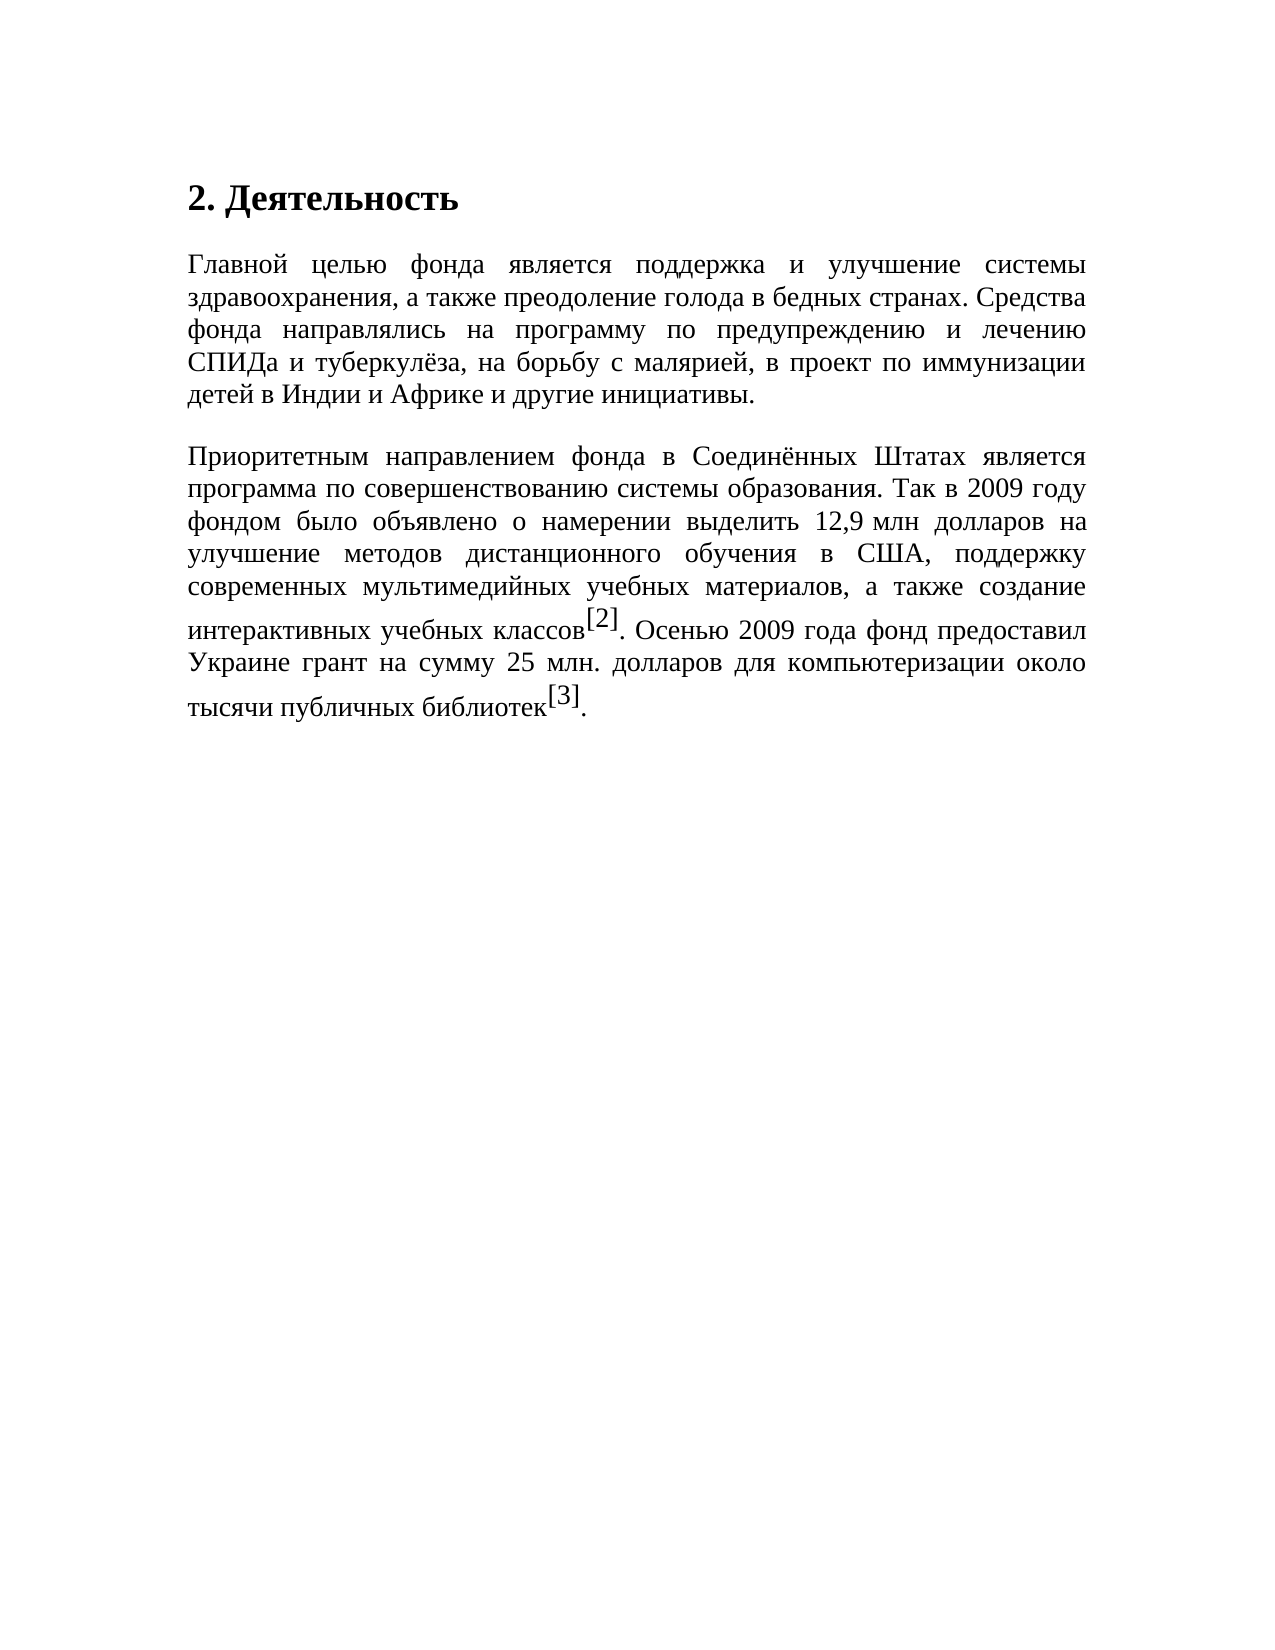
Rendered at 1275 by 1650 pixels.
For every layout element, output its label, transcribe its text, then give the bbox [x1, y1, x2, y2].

text Главной целью фонда является поддержка и улучшение системы здравоохранения, а также преодоление голода в бедных странах. Средства фонда направлялись на программу по предупреждению и лечению СПИДа и туберкулёза, на борьбу с малярией, в проект по иммунизации детей в Индии и Африке и другие инициативы. [187, 248, 1087, 409]
text Приоритетным направлением фонда в Соединённых Штатах является программа по совершенствованию системы образования. Так в 2009 году фондом было объявлено о намерении выделить 12,9 млн долларов на улучшение методов дистанционного обучения в США, поддержку современных мультимедийных учебных материалов, а также создание интерактивных учебных классов[2]. Осенью 2009 года фонд предоставил Украине грант на сумму 25 млн. долларов для компьютеризации около тысячи публичных библиотек[3]. [187, 439, 1087, 722]
list 2. Деятельность [187, 175, 1087, 218]
